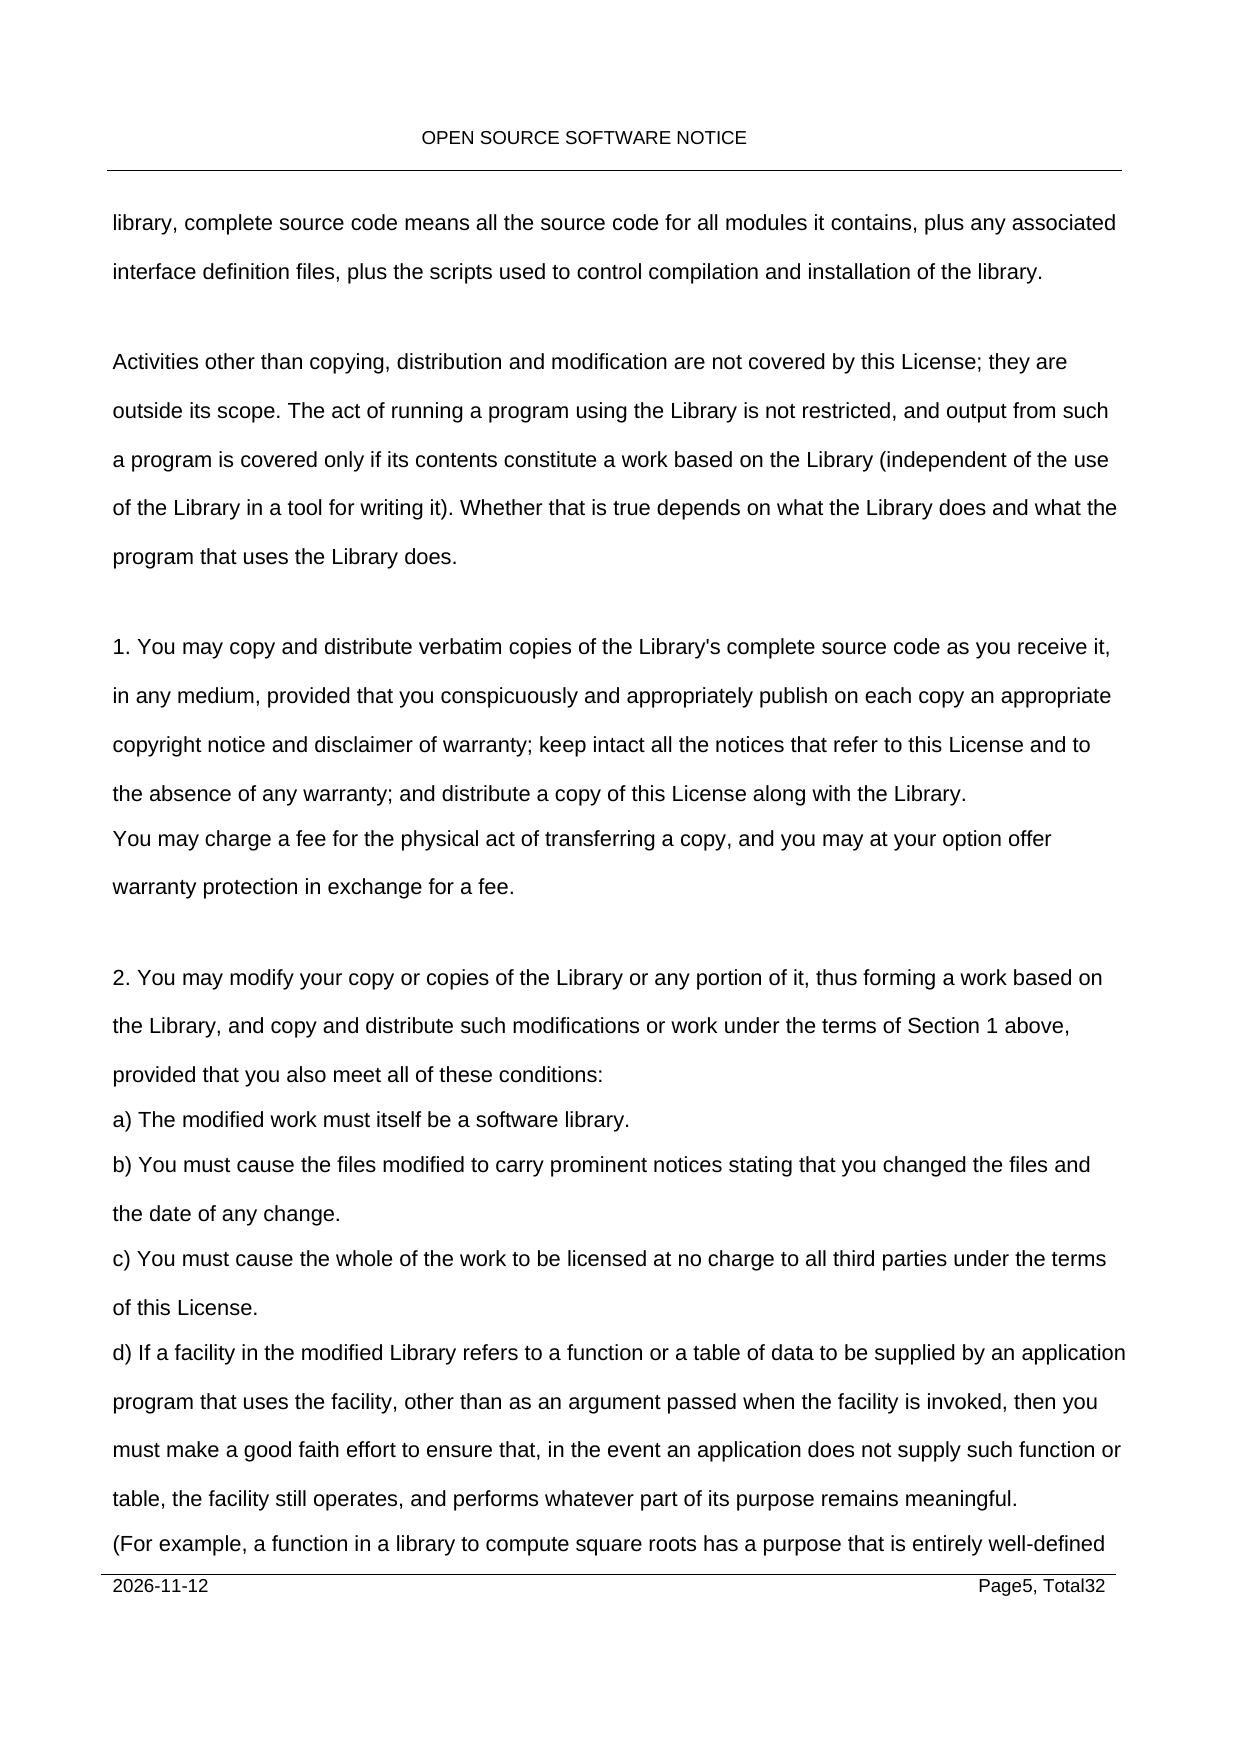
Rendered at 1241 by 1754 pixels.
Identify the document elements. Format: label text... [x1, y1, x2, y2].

text You may charge a fee for the physical act of transferring a copy, and you may at your option offer warranty protection in exchange for a fee. [112, 822, 1128, 903]
text d) If a facility in the modified Library refers to a function or a table of data to be supplied by an application program that uses the facility, other than as an argument passed when the facility is invoked, then you must make a good faith effort to ensure that, in the event an application does not supply such function or table, the facility still operates, and performs whatever part of its purpose remains meaningful. [112, 1336, 1128, 1515]
text a) The modified work must itself be a software library. [112, 1103, 1128, 1136]
text 2. You may modify your copy or copies of the Library or any portion of it, thus forming a work based on the Library, and copy and distribute such modifications or work under the terms of Section 1 above, provided that you also meet all of these conditions: [112, 961, 1128, 1091]
text 1. You may copy and distribute verbatim copies of the Library's complete source code as you receive it, in any medium, provided that you conspicuously and appropriately publish on each copy an appropriate copyright notice and disclaimer of warranty; keep intact all the notices that refer to this License and to the absence of any warranty; and distribute a copy of this License along with the Library. [112, 631, 1128, 809]
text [112, 206, 1128, 288]
text Activities other than copying, distribution and modification are not covered by this License; they are outside its scope. The act of running a program using the Library is not restricted, and output from such a program is covered only if its contents constitute a work based on the Library (independent of the use of the Library in a tool for writing it). Whether that is true depends on what the Library does and what the program that uses the Library does. [112, 345, 1128, 573]
text b) You must cause the files modified to carry prominent notices stating that you changed the files and the date of any change. [112, 1148, 1128, 1230]
text c) You must cause the whole of the work to be licensed at no charge to all third parties under the terms of this License. [112, 1242, 1128, 1324]
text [112, 1528, 1128, 1560]
